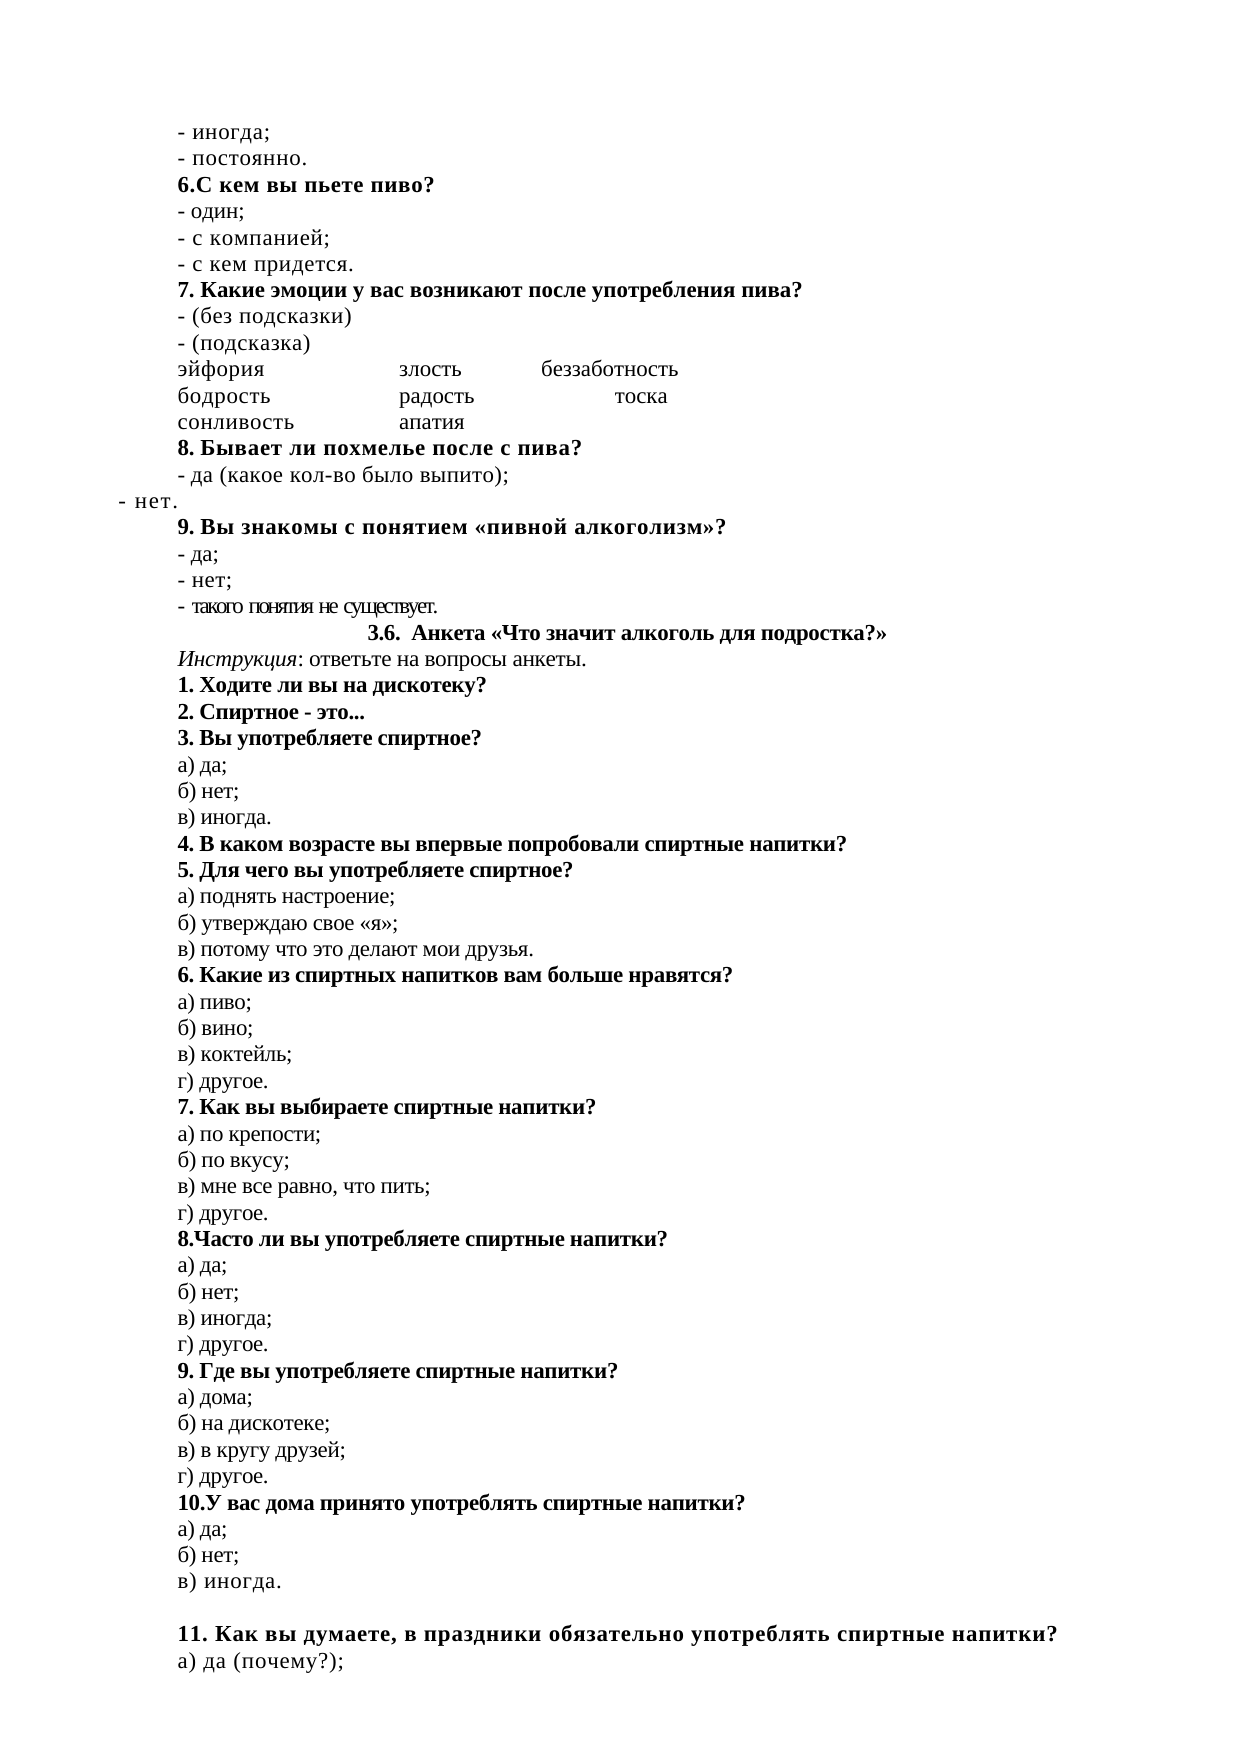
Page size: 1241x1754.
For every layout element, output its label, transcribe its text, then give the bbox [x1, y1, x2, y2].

text 8.Часто ли вы употребляете спиртные напитки? [118, 1225, 1077, 1251]
text г) другое. [118, 1330, 1077, 1357]
text Инструкция: ответьте на вопросы анкеты. [118, 645, 1077, 672]
text 7. Как вы выбираете спиртные напитки? [118, 1093, 1077, 1119]
text а) да; [118, 1515, 1077, 1541]
text - нет; [118, 566, 1077, 592]
text эйфория злость беззаботность [118, 355, 1077, 382]
text 9. Где вы употребляете спиртные напитки? [118, 1357, 1077, 1383]
text сонливость апатия [118, 408, 1077, 434]
text - с кем придется. [118, 250, 1077, 276]
text б) нет; [118, 1278, 1077, 1304]
text в) коктейль; [118, 1041, 1077, 1067]
text а) да; [118, 751, 1077, 777]
text б) по вкусу; [118, 1146, 1077, 1172]
text в) в кругу друзей; [118, 1436, 1077, 1462]
text а) пиво; [118, 988, 1077, 1014]
text - да (какое кол-во было выпито); - нет. [118, 461, 1077, 513]
text - (без подсказки) [118, 303, 1077, 329]
text а) да; [118, 1251, 1077, 1278]
text - такого понятия не существует. [118, 592, 1077, 619]
text г) другое. [118, 1067, 1077, 1093]
text - (подсказка) [118, 329, 1077, 355]
text 9. Вы знакомы с понятием «пивной алкоголизм»? [118, 513, 1077, 540]
text - да; [118, 540, 1077, 566]
text в) иногда; [118, 1304, 1077, 1330]
text 5. Для чего вы употребляете спиртное? [118, 856, 1077, 882]
text - один; [118, 197, 1077, 223]
text - постоянно. [118, 144, 1077, 171]
text б) утверждаю свое «я»; [118, 909, 1077, 935]
text г) другое. [118, 1462, 1077, 1488]
text 4. В каком возрасте вы впервые попробовали спиртные напитки? [118, 830, 1077, 856]
text б) вино; [118, 1014, 1077, 1041]
text г) другое. [118, 1199, 1077, 1225]
text 6.С кем вы пьете пиво? [118, 171, 1077, 197]
text в) мне все равно, что пить; [118, 1172, 1077, 1199]
text б) нет; [118, 1541, 1077, 1568]
text а) поднять настроение; [118, 882, 1077, 909]
text 3. Вы употребляете спиртное? [118, 724, 1077, 751]
text в) потому что это делают мои друзья. [118, 935, 1077, 961]
text 2. Спиртное - это... [118, 698, 1077, 724]
text 3.6. Анкета «Что значит алкоголь для подростка?» [118, 619, 1077, 645]
text в) иногда. [118, 803, 1077, 830]
text 11. Как вы думаете, в праздники обязательно употреблять спиртные напитки? [118, 1620, 1077, 1647]
text 10.У вас дома принято употреблять спиртные напитки? [118, 1488, 1077, 1515]
text 7. Какие эмоции у вас возникают после употребления пива? [118, 276, 1077, 303]
text б) нет; [118, 777, 1077, 803]
text 8. Бывает ли похмелье после с пива? [118, 434, 1077, 461]
text 1. Ходите ли вы на дискотеку? [118, 672, 1077, 698]
text бодрость радость тоска [118, 382, 1077, 408]
text - иногда; [118, 118, 1077, 144]
text 6. Какие из спиртных напитков вам больше нравятся? [118, 961, 1077, 988]
text б) на дискотеке; [118, 1409, 1077, 1436]
text а) да (почему?); [118, 1647, 1077, 1673]
text а) дома; [118, 1383, 1077, 1409]
text в) иногда. [118, 1568, 1077, 1594]
text - с компанией; [118, 223, 1077, 250]
text а) по крепости; [118, 1119, 1077, 1146]
